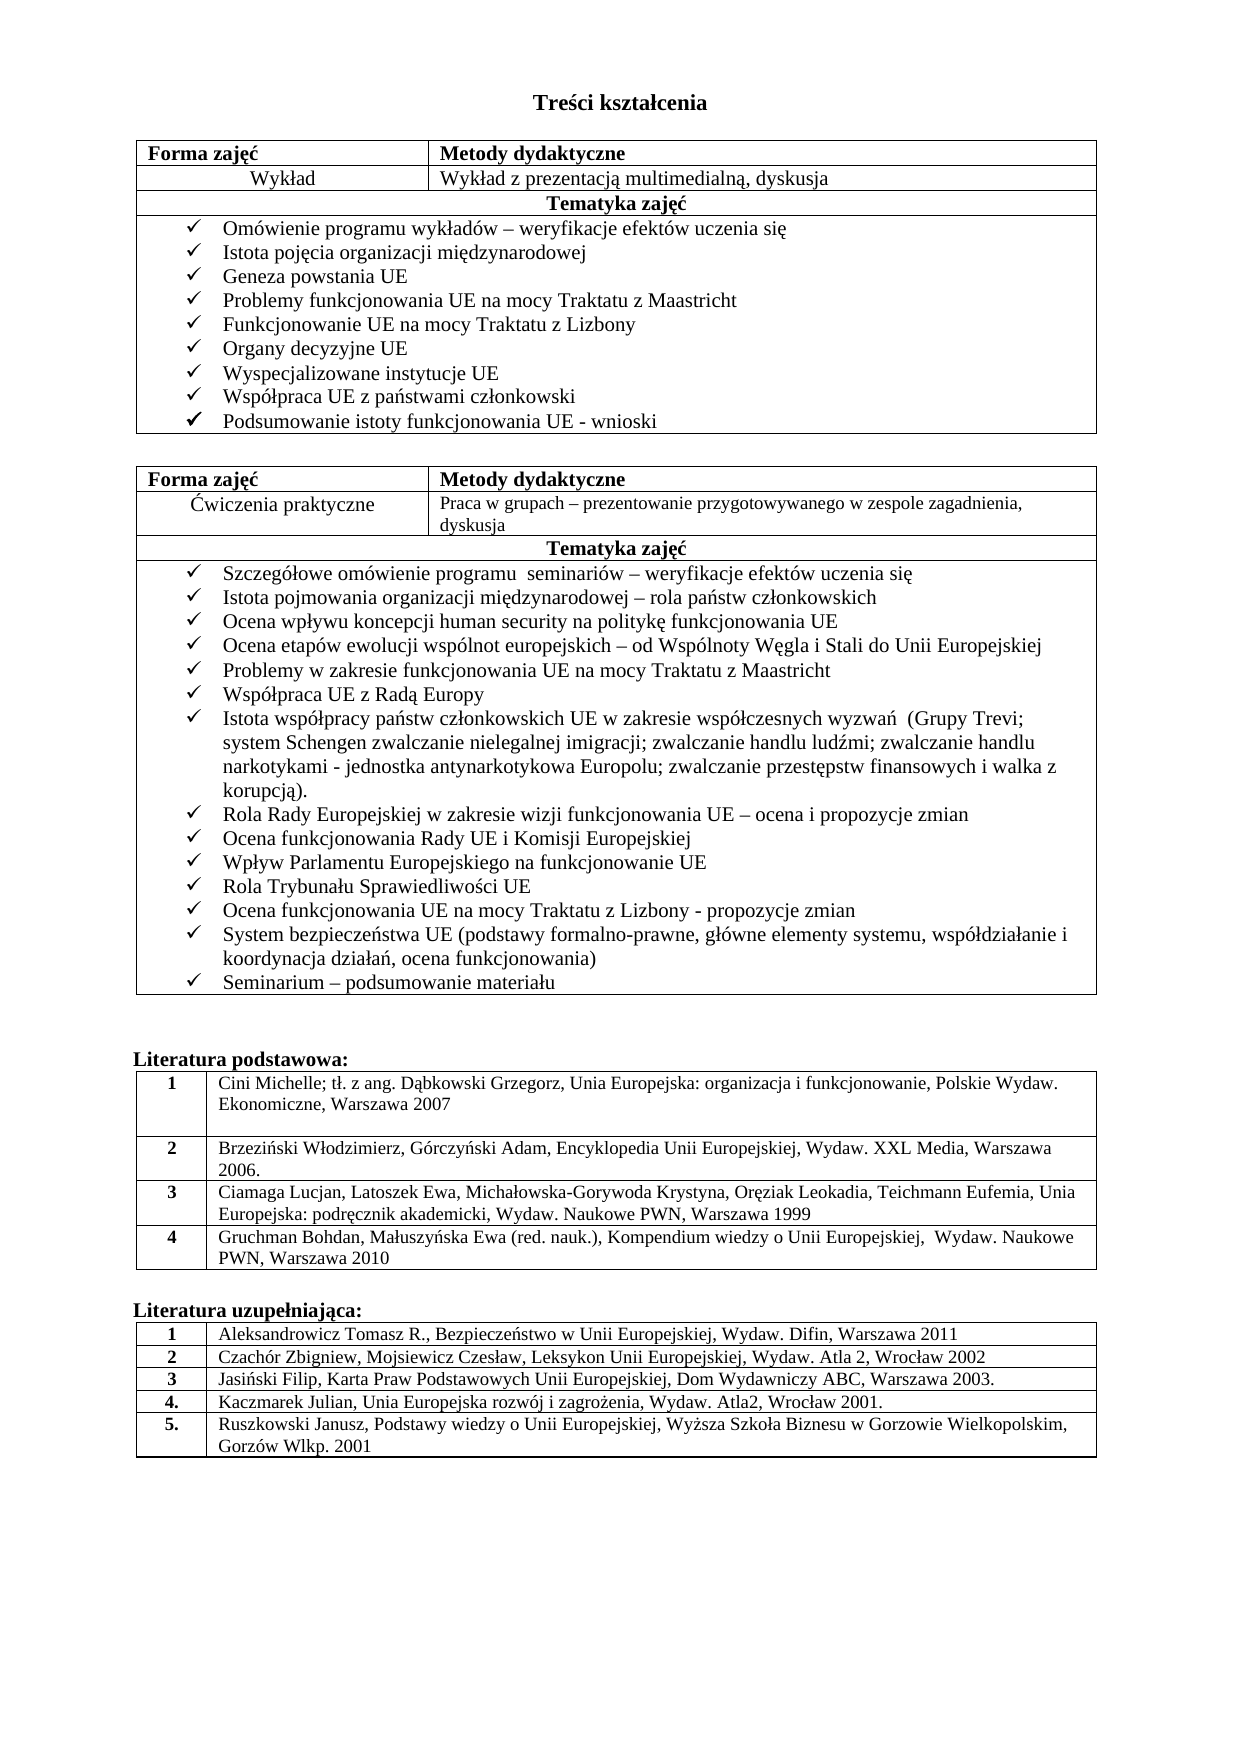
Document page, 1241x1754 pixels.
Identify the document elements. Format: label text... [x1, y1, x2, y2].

table_cell 5. [137, 1413, 206, 1456]
table_header Forma zajęć [137, 141, 428, 165]
table_cell Jasiński Filip, Karta Praw Podstawowych Unii Europejskiej, Dom Wydawniczy ABC, Warszawa 2003. [207, 1368, 1096, 1390]
table_cell Omówienie programu wykładów – weryfikacje efektów uczenia się Istota pojęcia organizacji międzynarodowej Geneza powstania UE Problemy funkcjonowania UE na mocy Traktatu z Maastricht Funkcjonowanie UE na mocy Traktatu z Lizbony Organy decyzyjne UE Wyspecjalizowane instytucje UE Współpraca UE z państwami członkowski Podsumowanie istoty funkcjonowania UE - wnioski [137, 216, 1096, 433]
table_header Cini Michelle; tł. z ang. Dąbkowski Grzegorz, Unia Europejska: organizacja i funkcjonowanie, Polskie Wydaw. Ekonomiczne, Warszawa 2007 [207, 1072, 1096, 1136]
table_header Metody dydaktyczne [429, 467, 1096, 491]
table_cell 2 [137, 1137, 206, 1180]
table_cell Czachór Zbigniew, Mojsiewicz Czesław, Leksykon Unii Europejskiej, Wydaw. Atla 2, Wrocław 2002 [207, 1346, 1096, 1367]
table_cell Wykład z prezentacją multimedialną, dyskusja [429, 166, 1096, 190]
table_header 1 [137, 1072, 206, 1136]
table_cell Ćwiczenia praktyczne [137, 492, 428, 535]
table_cell Tematyka zajęć [137, 191, 1096, 215]
table_header Forma zajęć [137, 467, 428, 491]
table_cell 4 [137, 1226, 206, 1269]
table_cell Szczegółowe omówienie programu seminariów – weryfikacje efektów uczenia się Istota pojmowania organizacji międzynarodowej – rola państw członkowskich Ocena wpływu koncepcji human security na politykę funkcjonowania UE Ocena etapów ewolucji wspólnot europejskich – od Wspólnoty Węgla i Stali do Unii Europejskiej Problemy w zakresie funkcjonowania UE na mocy Traktatu z Maastricht Współpraca UE z Radą Europy Istota współpracy państw członkowskich UE w zakresie współczesnych wyzwań (Grupy Trevi; system Schengen zwalczanie nielegalnej imigracji; zwalczanie handlu ludźmi; zwalczanie handlu narkotykami - jednostka antynarkotykowa Europolu; zwalczanie przestępstw finansowych i walka z korupcją). Rola Rady Europejskiej w zakresie wizji funkcjonowania UE – ocena i propozycje zmian Ocena funkcjonowania Rady UE i Komisji Europejskiej Wpływ Parlamentu Europejskiego na funkcjonowanie UE Rola Trybunału Sprawiedliwości UE Ocena funkcjonowania UE na mocy Traktatu z Lizbony - propozycje zmian System bezpieczeństwa UE (podstawy formalno-prawne, główne elementy systemu, współdziałanie i koordynacja działań, ocena funkcjonowania) Seminarium – podsumowanie materiału [137, 561, 1096, 994]
table_cell Praca w grupach – prezentowanie przygotowywanego w zespole zagadnienia, dyskusja [429, 492, 1096, 535]
table_cell Ciamaga Lucjan, Latoszek Ewa, Michałowska-Gorywoda Krystyna, Oręziak Leokadia, Teichmann Eufemia, Unia Europejska: podręcznik akademicki, Wydaw. Naukowe PWN, Warszawa 1999 [207, 1181, 1096, 1224]
table_cell 3 [137, 1181, 206, 1224]
table_header 1 [137, 1323, 206, 1344]
table_cell Tematyka zajęć [137, 536, 1096, 560]
text Treści kształcenia [148, 89, 1092, 115]
text Literatura uzupełniająca: [133, 1298, 1092, 1322]
table_cell Brzeziński Włodzimierz, Górczyński Adam, Encyklopedia Unii Europejskiej, Wydaw. XXL Media, Warszawa 2006. [207, 1137, 1096, 1180]
table_header Aleksandrowicz Tomasz R., Bezpieczeństwo w Unii Europejskiej, Wydaw. Difin, Warszawa 2011 [207, 1323, 1096, 1344]
table_cell Ruszkowski Janusz, Podstawy wiedzy o Unii Europejskiej, Wyższa Szkoła Biznesu w Gorzowie Wielkopolskim, Gorzów Wlkp. 2001 [207, 1413, 1096, 1456]
table_cell Wykład [137, 166, 428, 190]
text Literatura podstawowa: [133, 1046, 1092, 1071]
table_cell 2 [137, 1346, 206, 1367]
table_cell Gruchman Bohdan, Małuszyńska Ewa (red. nauk.), Kompendium wiedzy o Unii Europejskiej, Wydaw. Naukowe PWN, Warszawa 2010 [207, 1226, 1096, 1269]
table_cell 4. [137, 1391, 206, 1412]
table_cell Kaczmarek Julian, Unia Europejska rozwój i zagrożenia, Wydaw. Atla2, Wrocław 2001. [207, 1391, 1096, 1412]
table_cell 3 [137, 1368, 206, 1390]
table_header Metody dydaktyczne [429, 141, 1096, 165]
